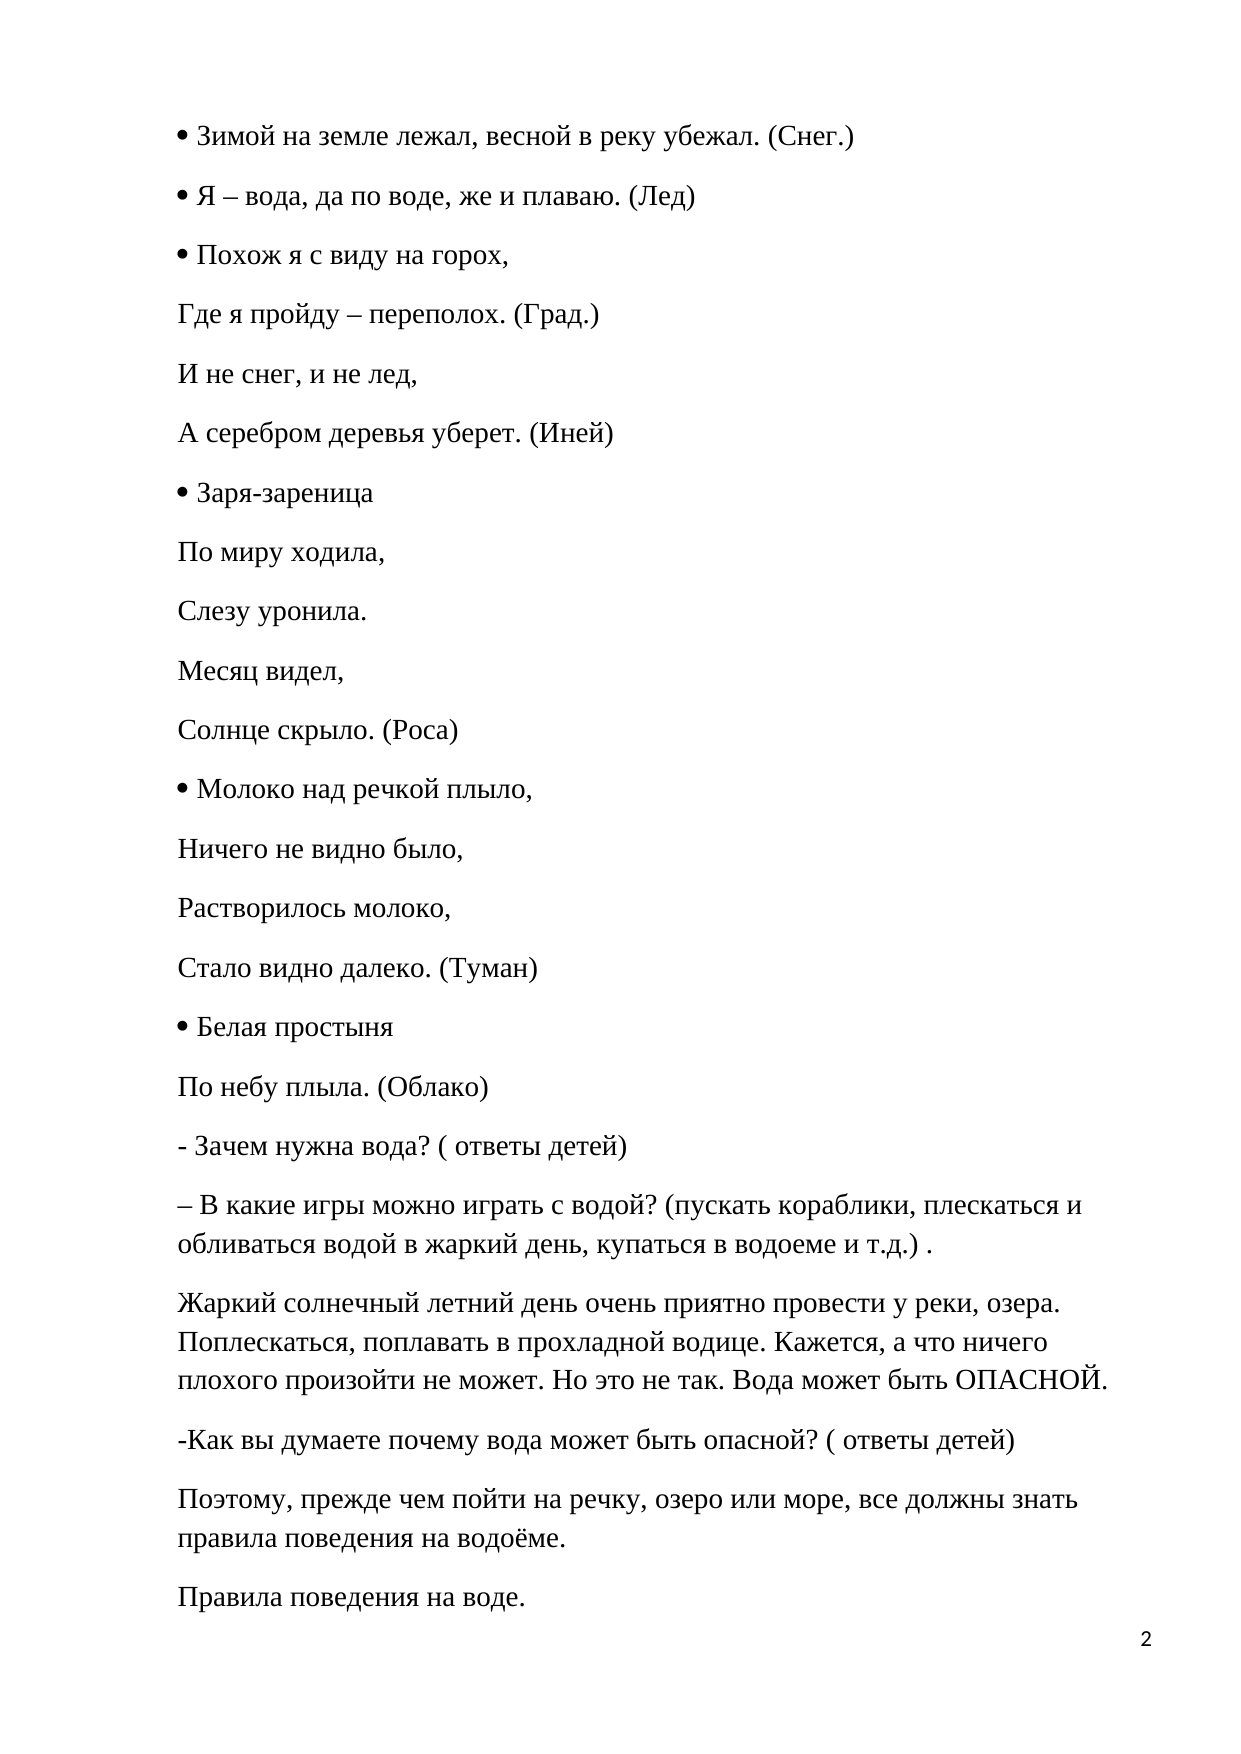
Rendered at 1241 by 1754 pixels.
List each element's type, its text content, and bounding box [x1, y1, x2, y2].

text Солнце скрыло. (Роса) [177, 712, 1152, 746]
text Месяц видел, [177, 653, 1152, 686]
text Поэтому, прежде чем пойти на речку, озеро или море, все должны знать правила поведения на водоёме. [177, 1481, 1152, 1553]
text По небу плыла. (Облако) [177, 1069, 1152, 1102]
text По миру ходила, [177, 534, 1152, 568]
text ​ Белая простыня [177, 1009, 1152, 1043]
text Стало видно далеко. (Туман) [177, 950, 1152, 983]
text Слезу уронила. [177, 593, 1152, 627]
text ​ Заря-зареница [177, 475, 1152, 508]
text – В какие игры можно играть с водой? (пускать кораблики, плескаться и обливаться водой в жаркий день, купаться в водоеме и т.д.) . [177, 1187, 1152, 1259]
text Жаркий солнечный летний день очень приятно провести у реки, озера. Поплескаться, поплавать в прохладной водице. Кажется, а что ничего плохого произойти не может. Но это не так. Вода может быть ОПАСНОЙ. [177, 1285, 1152, 1396]
text ​ Молоко над речкой плыло, [177, 772, 1152, 805]
text -Как вы думаете почему вода может быть опасной? ( ответы детей) [177, 1422, 1152, 1455]
text Растворилось молоко, [177, 891, 1152, 924]
text ​ Похож я с виду на горох, [177, 237, 1152, 271]
text Ничего не видно было, [177, 831, 1152, 865]
text Правила поведения на воде. [177, 1579, 1152, 1613]
text Где я пройду – переполох. (Град.) [177, 297, 1152, 330]
text - Зачем нужна вода? ( ответы детей) [177, 1128, 1152, 1162]
text ​ Я – вода, да по воде, же и плаваю. (Лед) [177, 178, 1152, 211]
text ​ Зимой на земле лежал, весной в реку убежал. (Снег.) [177, 118, 1152, 152]
text И не снег, и не лед, [177, 356, 1152, 389]
text А серебром деревья уберет. (Иней) [177, 415, 1152, 449]
